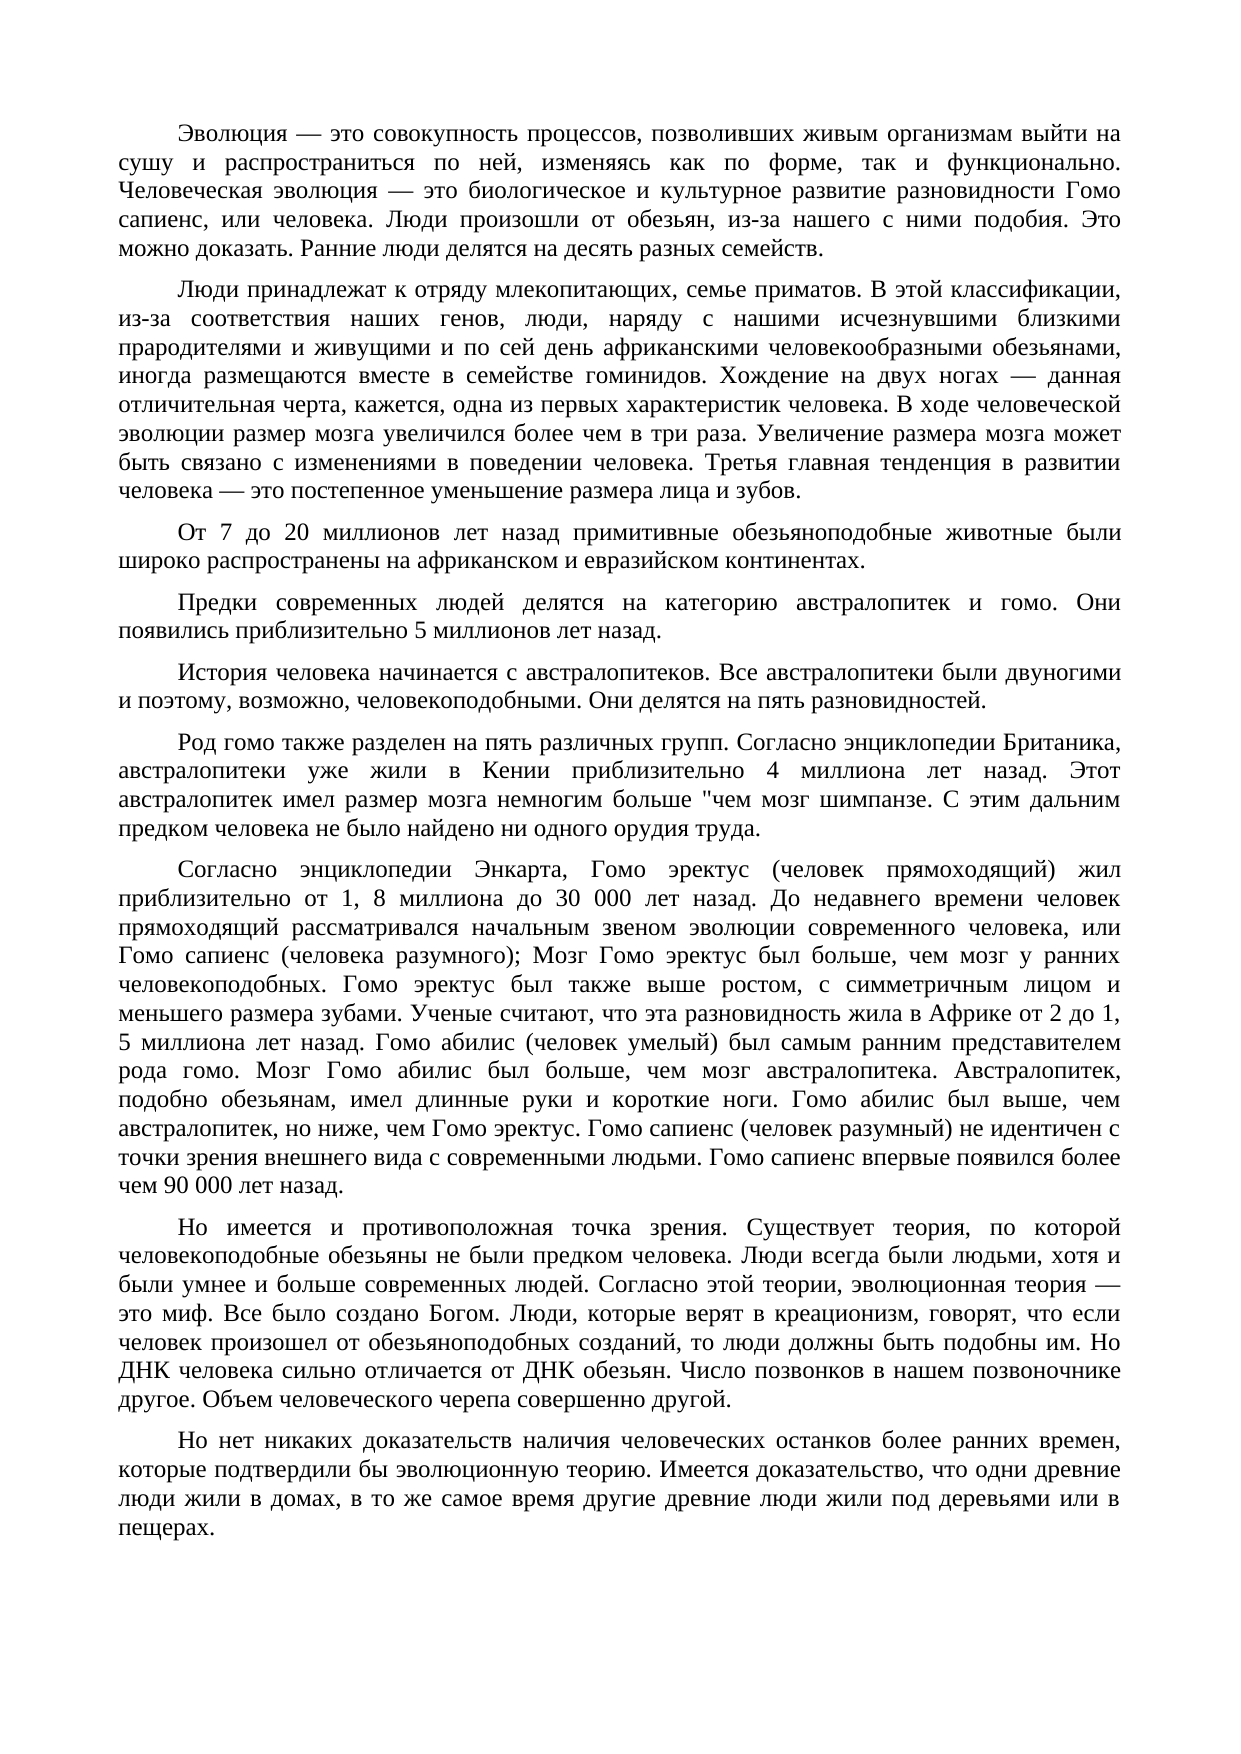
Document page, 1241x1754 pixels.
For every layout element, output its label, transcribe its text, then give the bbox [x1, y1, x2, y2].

text Согласно энциклопедии Энкарта, Гомо эректус (человек прямоходящий) жил приблизительно от 1, 8 миллиона до 30 000 лет назад. До недавнего времени человек прямоходящий рассматривался начальным звеном эволюции современного человека, или Гомо сапиенс (человека разумного); Мозг Гомо эректус был больше, чем мозг у ранних человекоподобных. Гомо эректус был также выше ростом, с симметричным лицом и меньшего размера зубами. Ученые считают, что эта разновидность жила в Африке от 2 до 1, 5 миллиона лет назад. Гомо абилис (человек умелый) был самым ранним представителем рода гомо. Мозг Гомо абилис был больше, чем мозг австралопитека. Австралопитек, подобно обезьянам, имел длинные руки и короткие ноги. Гомо абилис был выше, чем австралопитек, но ниже, чем Гомо эректус. Гомо сапиенс (человек разумный) не идентичен с точки зрения внешнего вида с современными людьми. Гомо сапиенс впервые появился более чем 90 000 лет назад. [118, 854, 1122, 1199]
text История человека начинается с австралопитеков. Все австралопитеки были двуногими и поэтому, возможно, человекоподобными. Они делятся на пять разновидностей. [118, 657, 1122, 714]
text От 7 до 20 миллионов лет назад примитивные обезьяноподобные животные были широко распространены на африканском и евразийском континентах. [118, 517, 1122, 574]
text Эволюция — это совокупность процессов, позволивших живым организмам выйти на сушу и распространиться по ней, изменяясь как по форме, так и функционально. Человеческая эволюция — это биологическое и культурное развитие разновидности Гомо сапиенс, или человека. Люди произошли от обезьян, из-за нашего с ними подобия. Это можно доказать. Ранние люди делятся на десять разных семейств. [118, 118, 1122, 262]
text Люди принадлежат к отряду млекопитающих, семье приматов. В этой классификации, из-за соответствия наших генов, люди, наряду с нашими исчезнувшими близкими прародителями и живущими и по сей день африканскими человекообразными обезьянами, иногда размещаются вместе в семействе гоминидов. Хождение на двух ногах — данная отличительная черта, кажется, одна из первых характеристик человека. В ходе человеческой эволюции размер мозга увеличился более чем в три раза. Увеличение размера мозга может быть связано с изменениями в поведении человека. Третья главная тенденция в развитии человека — это постепенное уменьшение размера лица и зубов. [118, 274, 1122, 504]
text Предки современных людей делятся на категорию австралопитек и гомо. Они появились приблизительно 5 миллионов лет назад. [118, 587, 1122, 644]
text Но имеется и противоположная точка зрения. Существует теория, по которой человекоподобные обезьяны не были предком человека. Люди всегда были людьми, хотя и были умнее и больше современных людей. Согласно этой теории, эволюционная теория — это миф. Все было создано Богом. Люди, которые верят в креационизм, говорят, что если человек произошел от обезьяноподобных созданий, то люди должны быть подобны им. Но ДНК человека сильно отличается от ДНК обезьян. Число позвонков в нашем позвоночнике другое. Объем человеческого черепа совершенно другой. [118, 1212, 1122, 1413]
text Род гомо также разделен на пять различных групп. Согласно энциклопедии Британика, австралопитеки уже жили в Кении приблизительно 4 миллиона лет назад. Этот австралопитек имел размер мозга немногим больше "чем мозг шимпанзе. С этим дальним предком человека не было найдено ни одного орудия труда. [118, 727, 1122, 842]
text Но нет никаких доказательств наличия человеческих останков более ранних времен, которые подтвердили бы эволюционную теорию. Имеется доказательство, что одни древние люди жили в домах, в то же самое время другие древние люди жили под деревьями или в пещерах. [118, 1426, 1122, 1541]
